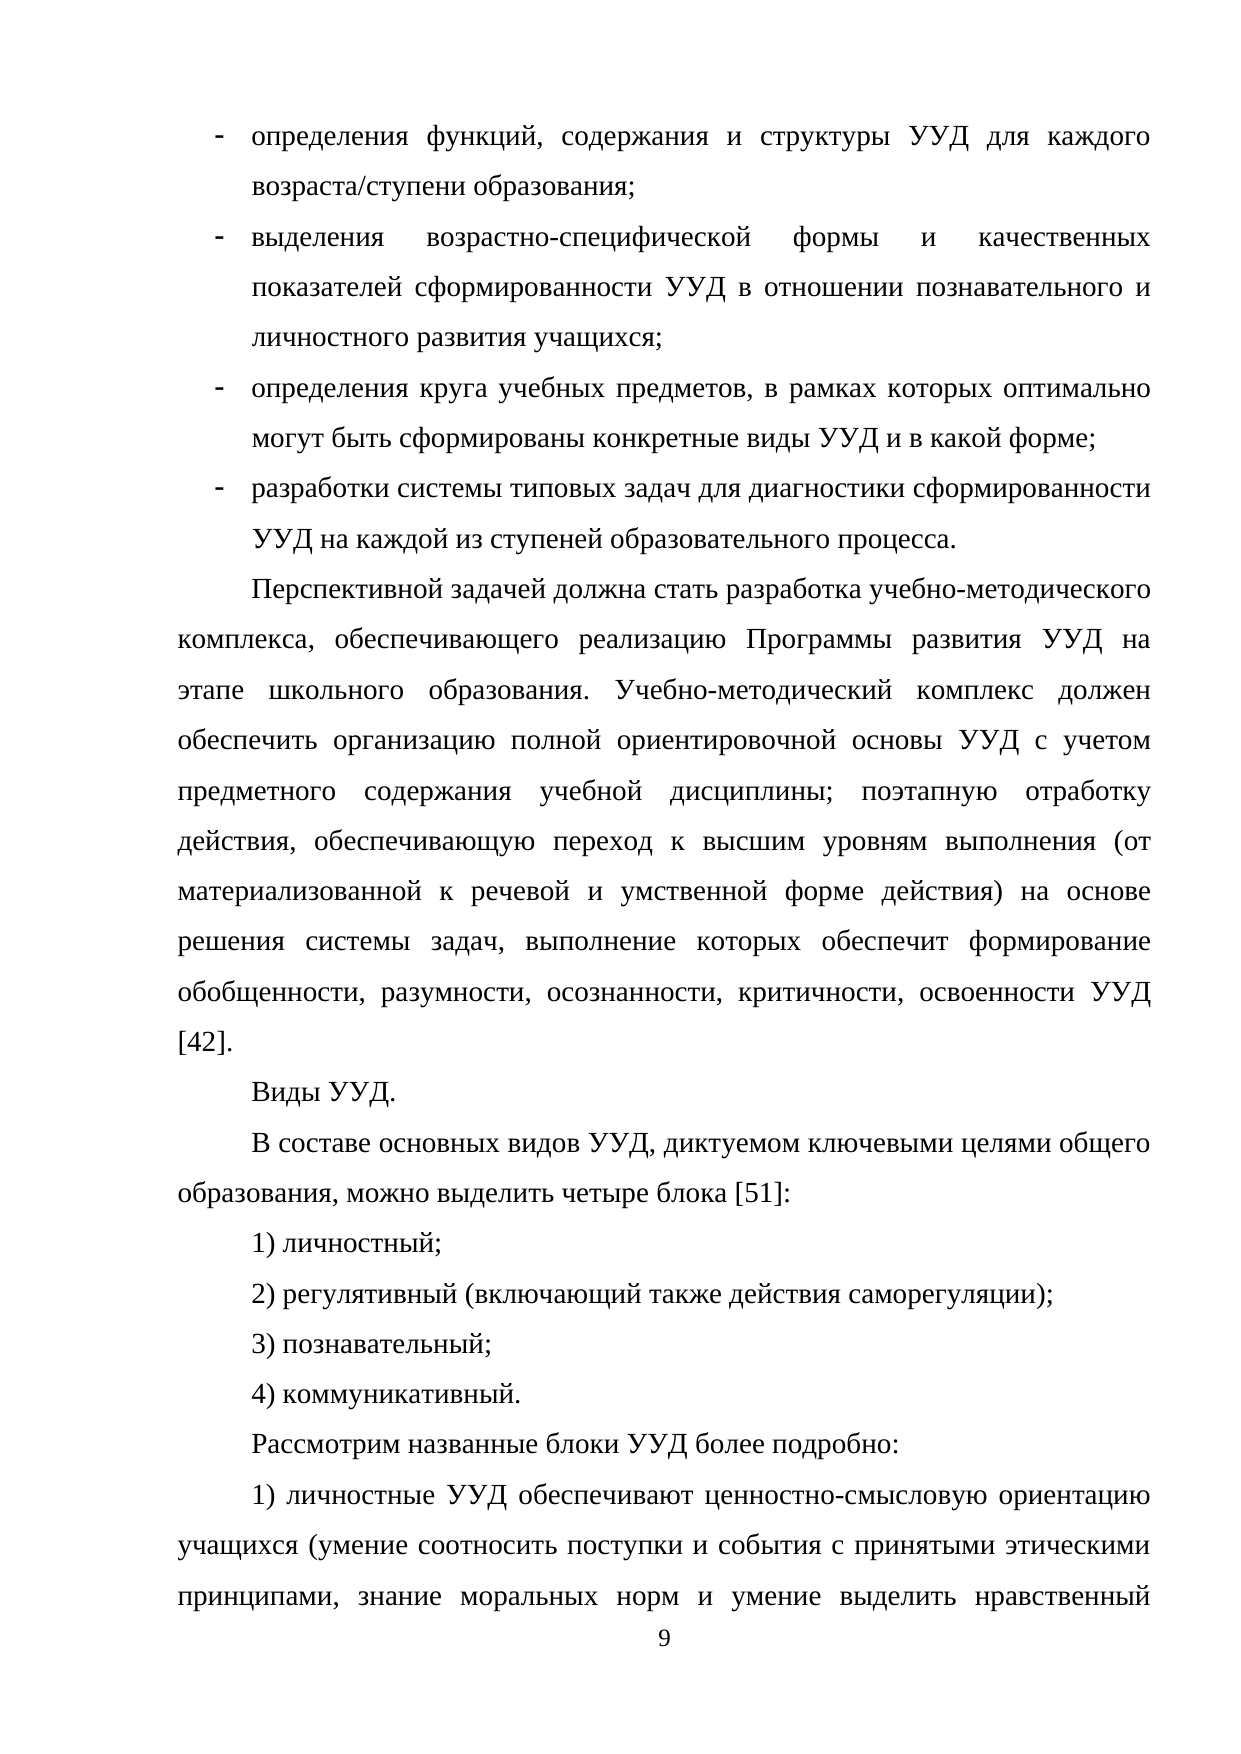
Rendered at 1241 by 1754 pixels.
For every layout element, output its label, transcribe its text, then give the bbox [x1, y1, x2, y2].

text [177, 1477, 1152, 1611]
text Перспективной задачей должна стать разработка учебно-методического комплекса, обеспечивающего реализацию Программы развития УУД на этапе школьного образования. Учебно-методический комплекс должен обеспечить организацию полной ориентировочной основы УУД с учетом предметного содержания учебной дисциплины; поэтапную отработку действия, обеспечивающую переход к высшим уровням выполнения (от материализованной к речевой и умственной форме действия) на основе решения системы задач, выполнение которых обеспечит формирование обобщенности, разумности, осознанности, критичности, освоенности УУД [42]. [177, 571, 1152, 1058]
text Виды УУД. [177, 1074, 1152, 1108]
list разработки системы типовых задач для диагностики сформированности УУД на каждой из ступеней образовательного процесса. [214, 471, 1152, 554]
text В составе основных видов УУД, диктуемом ключевыми целями общего образования, можно выделить четыре блока [51]: [177, 1125, 1152, 1209]
list выделения возрастно-специфической формы и качественных показателей сформированности УУД в отношении познавательного и личностного развития учащихся; [214, 219, 1152, 353]
text 1) личностный; [177, 1225, 1152, 1259]
text Рассмотрим названные блоки УУД более подробно: [177, 1427, 1152, 1460]
text 2) регулятивный (включающий также действия саморегуляции); [177, 1276, 1152, 1309]
text 4) коммуникативный. [177, 1376, 1152, 1410]
text 3) познавательный; [177, 1326, 1152, 1359]
list определения функций, содержания и структуры УУД для каждого возраста/ступени образования; [214, 118, 1152, 202]
list определения круга учебных предметов, в рамках которых оптимально могут быть сформированы конкретные виды УУД и в какой форме; [214, 370, 1152, 454]
